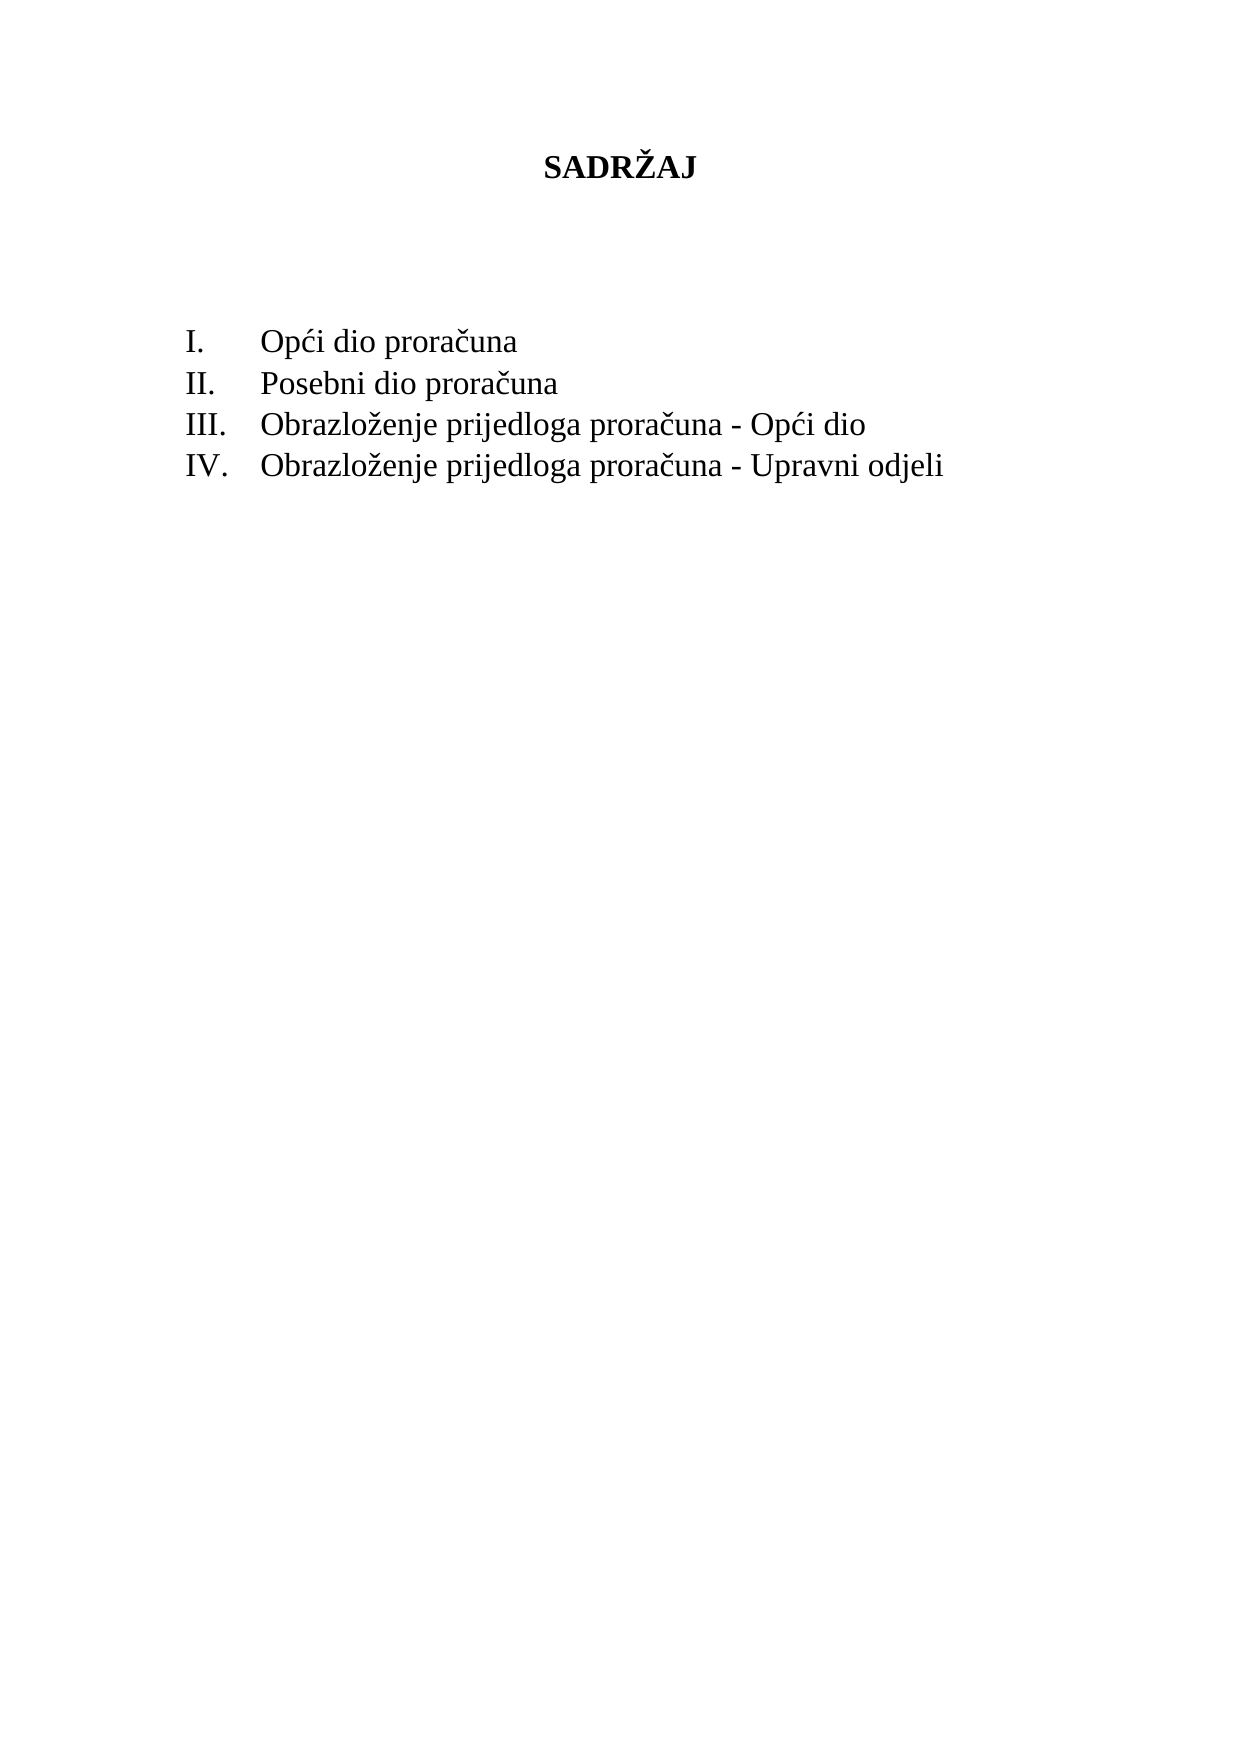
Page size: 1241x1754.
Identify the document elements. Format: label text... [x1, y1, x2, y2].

text SADRŽAJ [148, 148, 1093, 186]
list Posebni dio proračuna [185, 363, 1093, 401]
list Obrazloženje prijedloga proračuna - Upravni odjeli [185, 446, 1093, 484]
list Opći dio proračuna [185, 322, 1093, 360]
list Obrazloženje prijedloga proračuna - Opći dio [185, 404, 1093, 443]
